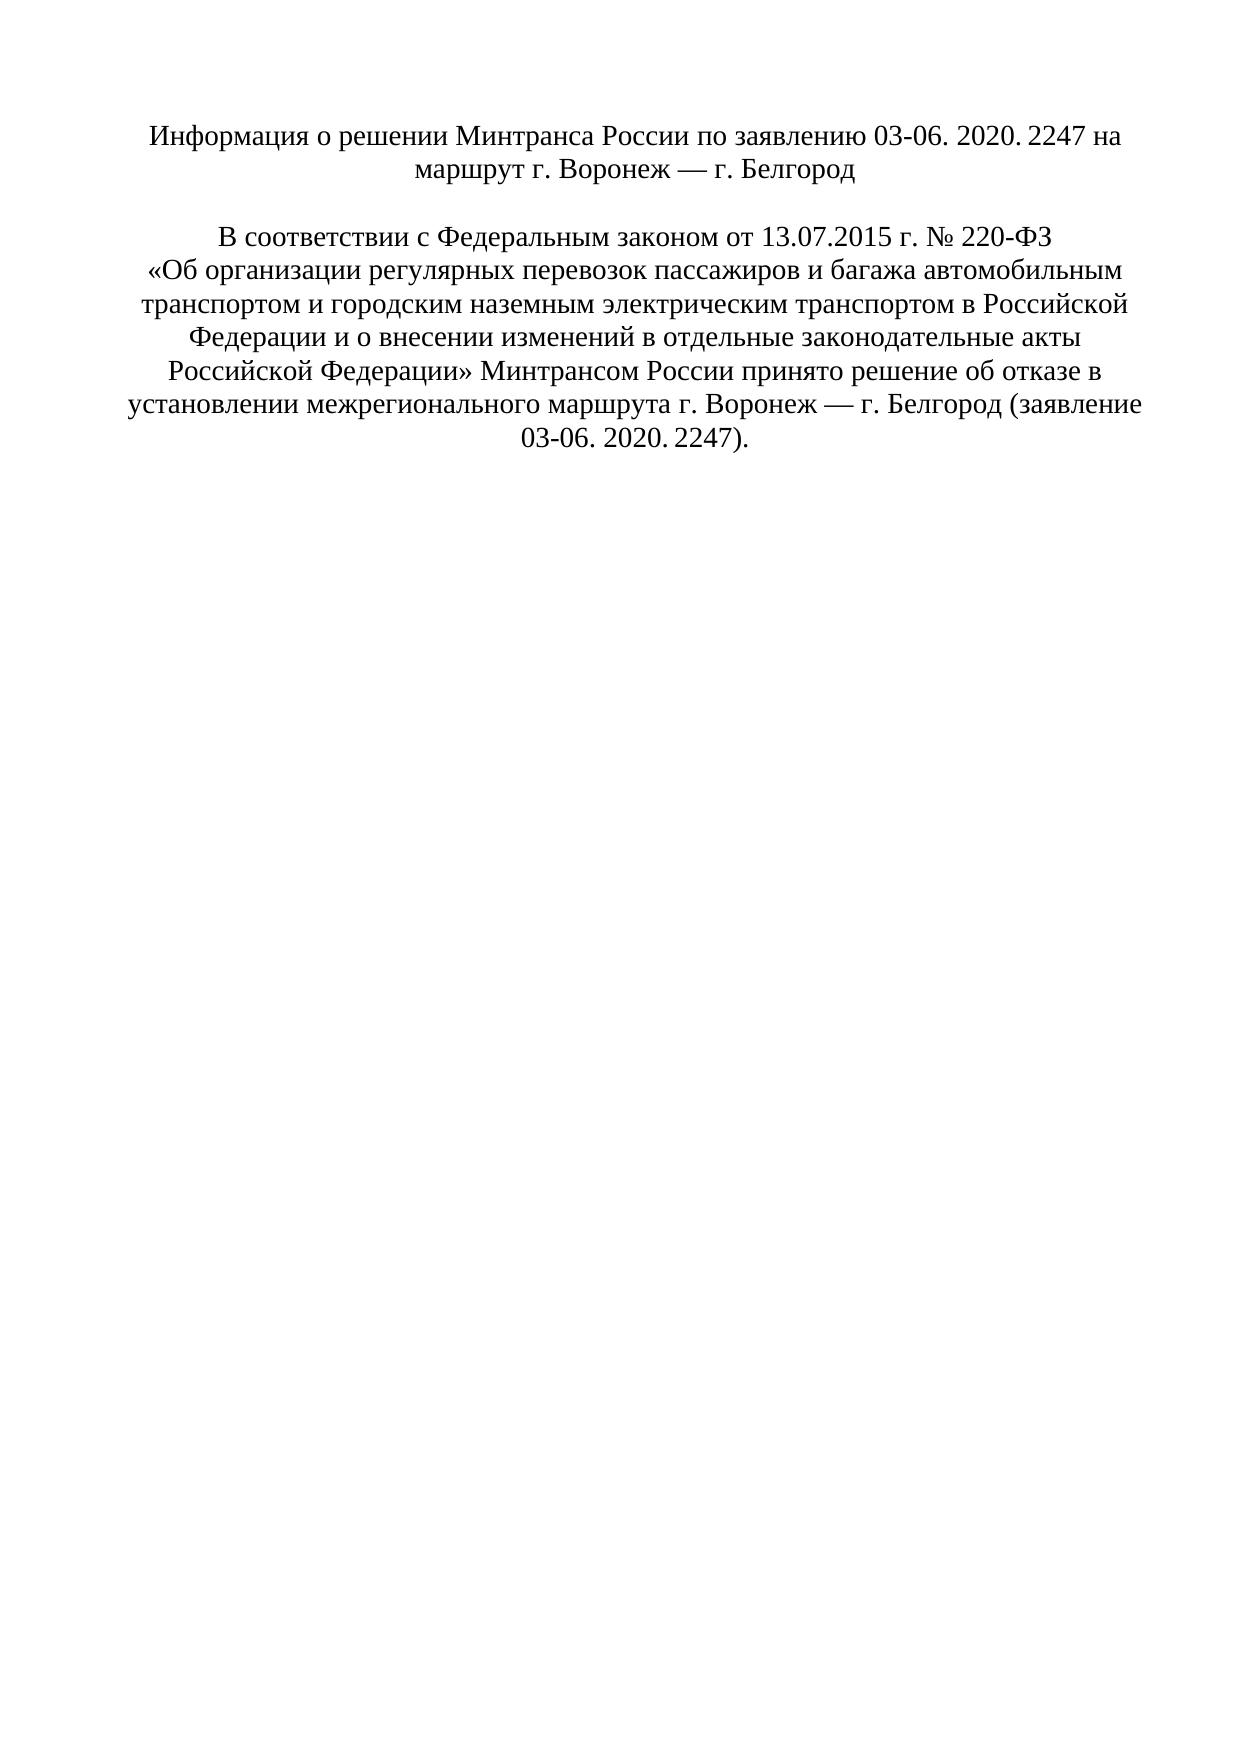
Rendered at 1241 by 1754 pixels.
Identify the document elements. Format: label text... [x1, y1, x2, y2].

text В соответствии с Федеральным законом от 13.07.2015 г. № 220-ФЗ «Об организации регулярных перевозок пассажиров и багажа автомобильным транспортом и городским наземным электрическим транспортом в Российской Федерации и о внесении изменений в отдельные законодательные акты Российской Федерации» Минтрансом России принято решение об отказе в установлении межрегионального маршрута г. Воронеж — г. Белгород (заявление 03-06. 2020. 2247). [118, 219, 1152, 453]
text Информация о решении Минтранса России по заявлению 03-06. 2020. 2247 на маршрут г. Воронеж — г. Белгород [118, 118, 1152, 185]
